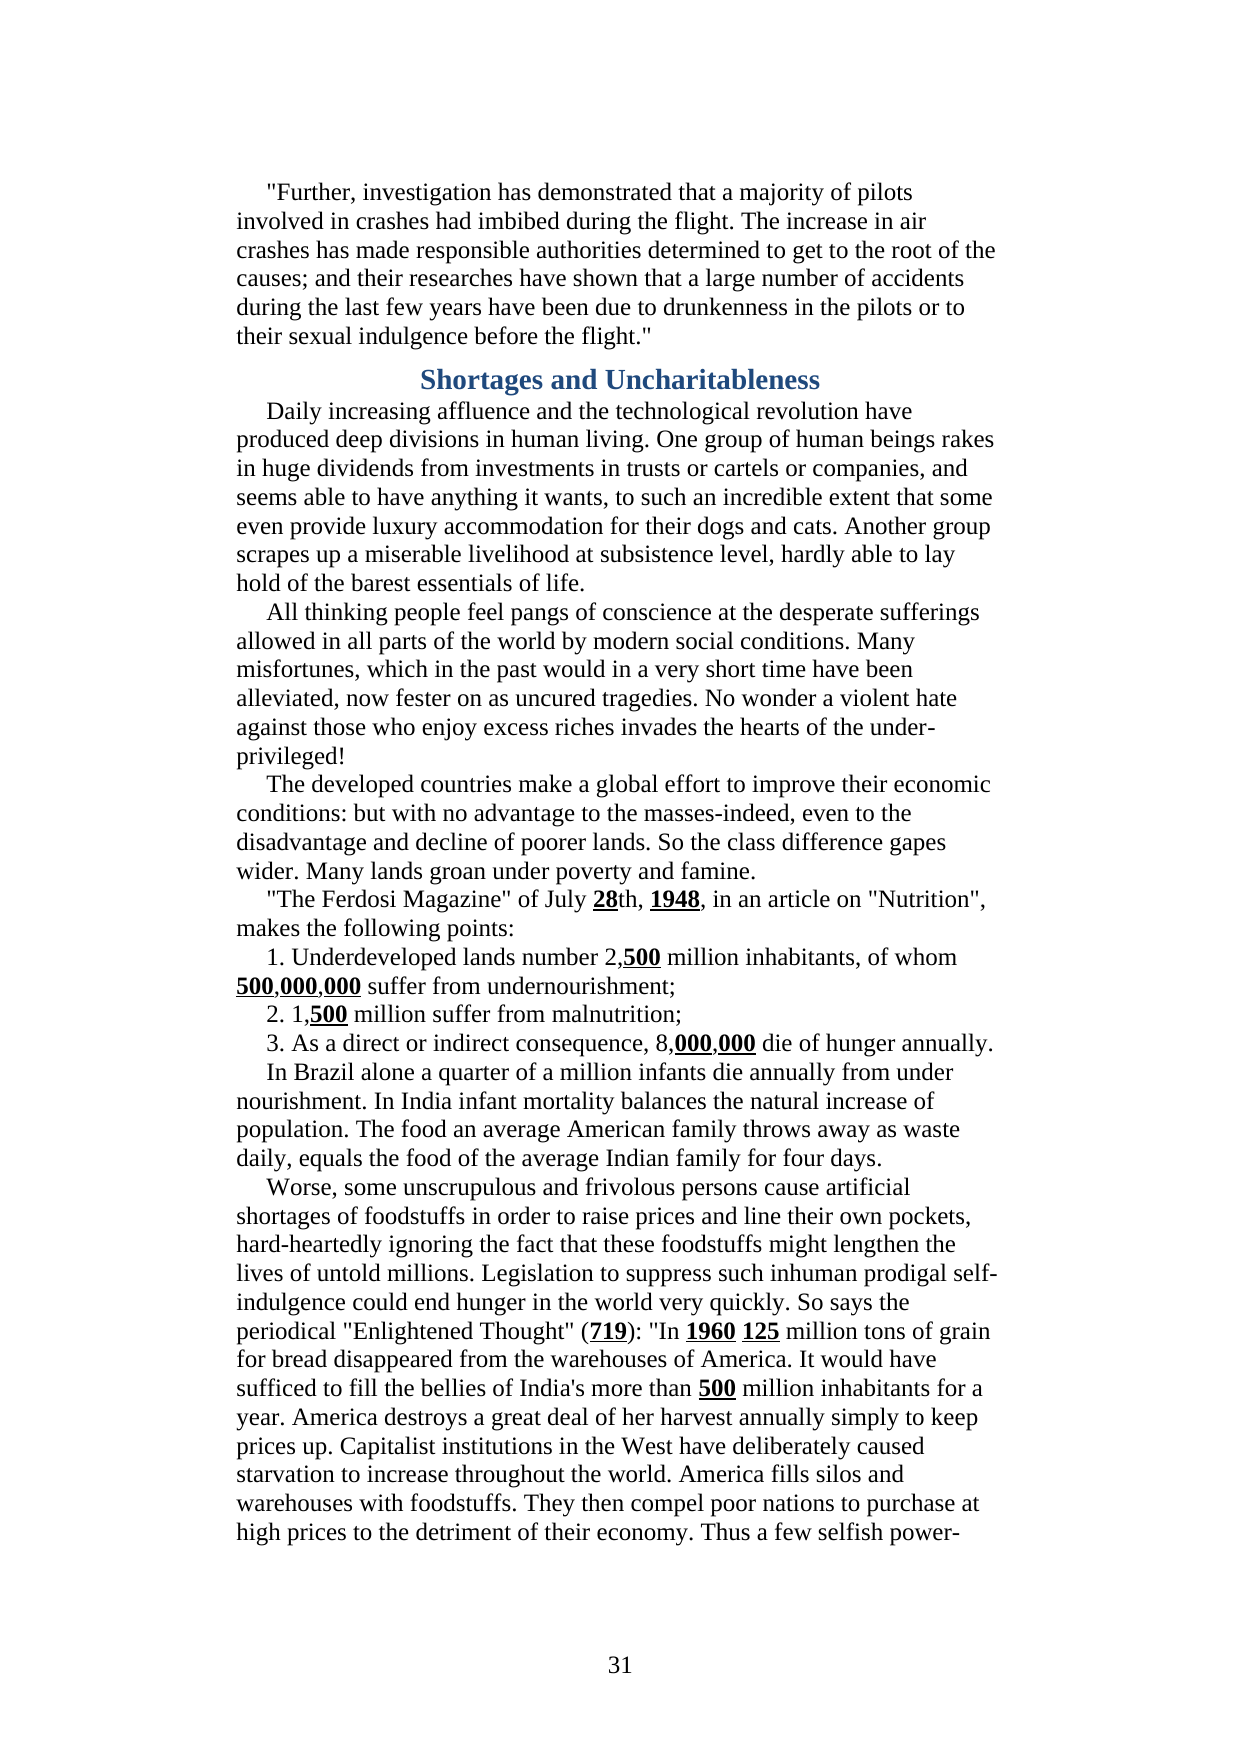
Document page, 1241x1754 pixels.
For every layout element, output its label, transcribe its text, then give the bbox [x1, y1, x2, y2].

text 1. Underdeveloped lands number 2,500 million inhabitants, of whom 500,000,000 suffer from undernourishment; [236, 942, 1004, 999]
text "The Ferdosi Magazine" of July 28th, 1948, in an article on "Nutrition", makes the following points: [236, 884, 1004, 942]
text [236, 1172, 1004, 1546]
text Daily increasing affluence and the technological revolution have produced deep divisions in human living. One group of human beings rakes in huge dividends from investments in trusts or cartels or companies, and seems able to have anything it wants, to such an incredible extent that some even provide luxury accommodation for their dogs and cats. Another group scrapes up a miserable livelihood at subsistence level, hardly able to lay hold of the barest essentials of life. [236, 396, 1004, 597]
text 3. As a direct or indirect consequence, 8,000,000 die of hunger annually. [236, 1028, 1004, 1057]
text All thinking people feel pangs of conscience at the desperate sufferings allowed in all parts of the world by modern social conditions. Many misfortunes, which in the past would in a very short time have been alleviated, now fester on as uncured tragedies. No wonder a violent hate against those who enjoy excess riches invades the hearts of the under­privileged! [236, 597, 1004, 769]
text "Further, investigation has demonstrated that a majority of pilots involved in crashes had imbibed during the flight. The increase in air crashes has made responsible authorities determined to get to the root of the causes; and their researches have shown that a large number of accidents during the last few years have been due to drunkenness in the pilots or to their sexual indulgence before the flight." [236, 177, 1004, 350]
subtitle Shortages and Uncharitableness [236, 362, 1004, 396]
text The developed countries make a global effort to improve their economic conditions: but with no advantage to the masses-indeed, even to the disadvantage and decline of poorer lands. So the class difference gapes wider. Many lands groan under poverty and famine. [236, 769, 1004, 884]
text 2. 1,500 million suffer from malnutrition; [236, 999, 1004, 1028]
text In Brazil alone a quarter of a million infants die annually from under­ nourishment. In India infant mortality balances the natural increase of population. The food an average American family throws away as waste daily, equals the food of the average Indian family for four days. [236, 1057, 1004, 1172]
